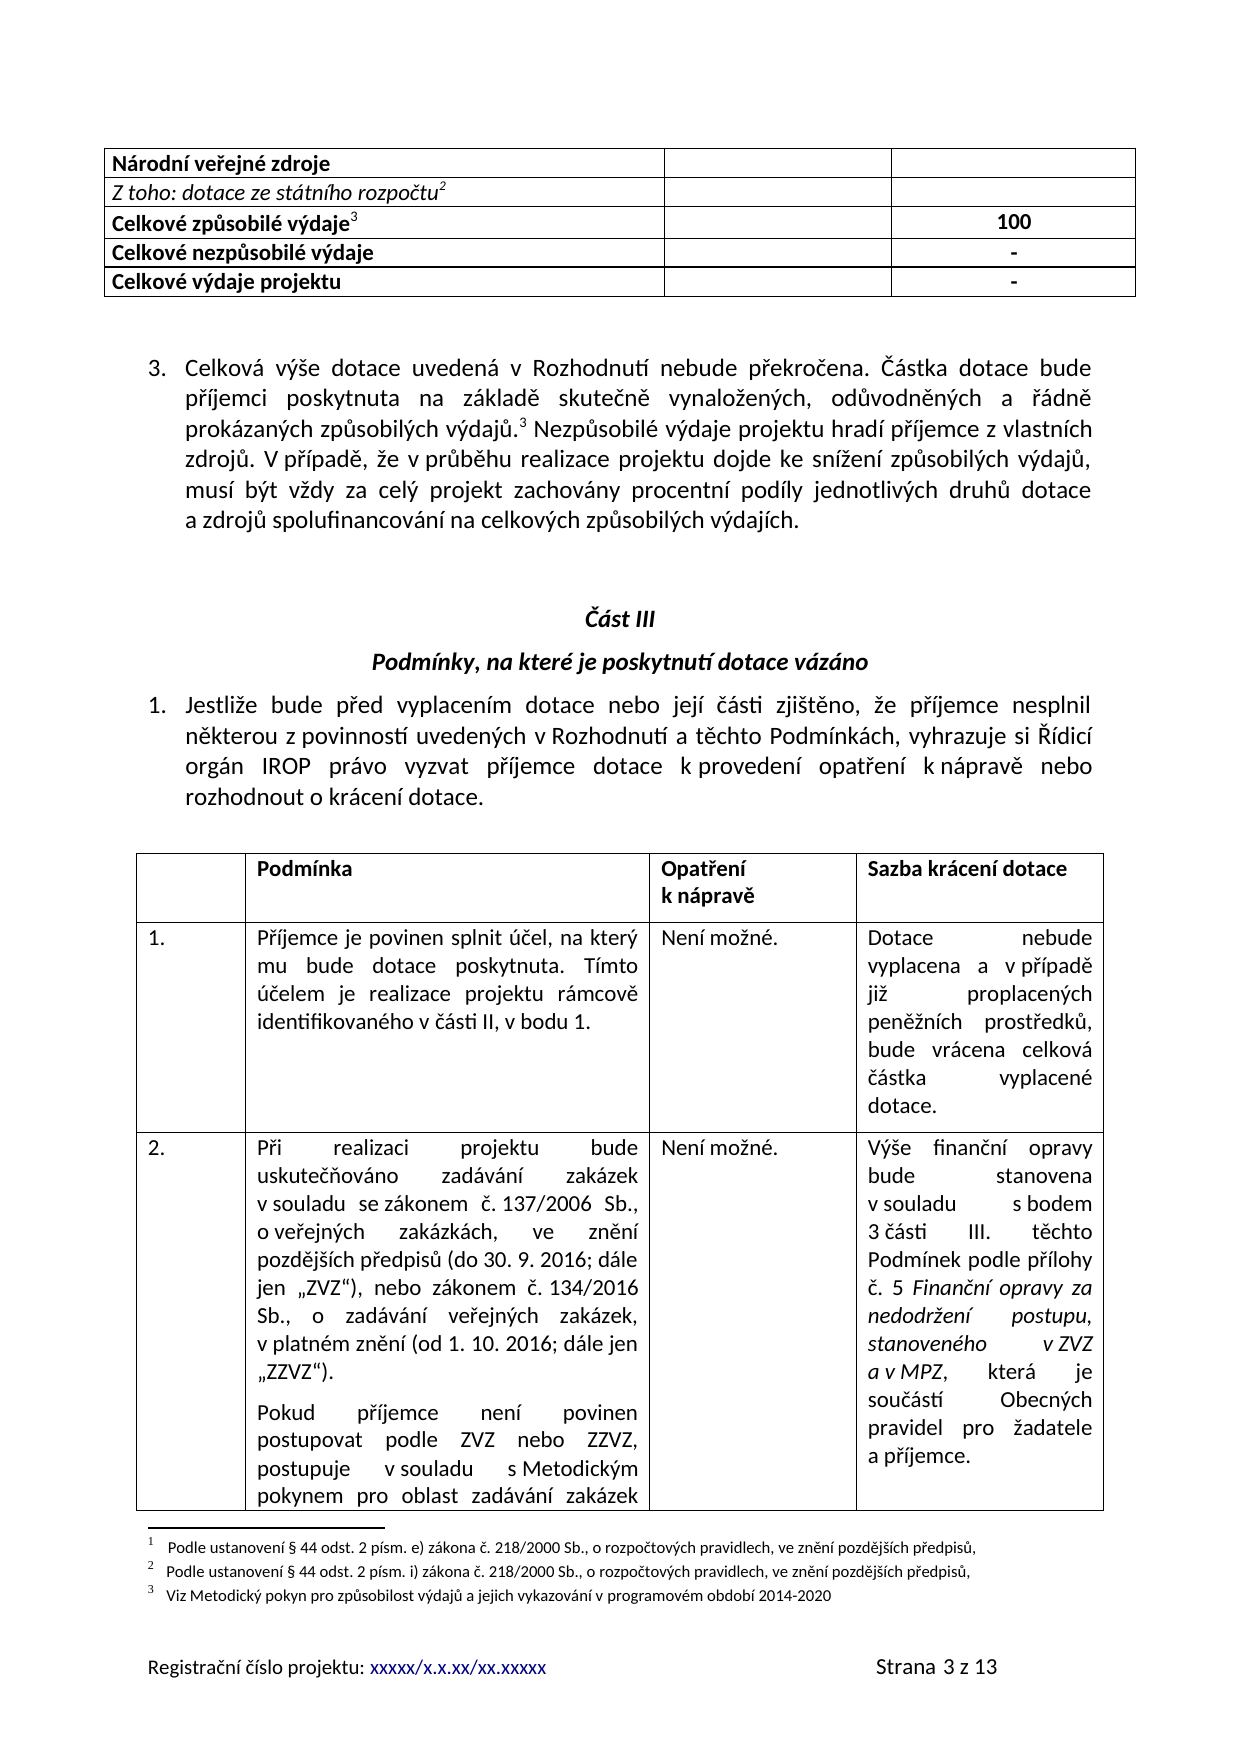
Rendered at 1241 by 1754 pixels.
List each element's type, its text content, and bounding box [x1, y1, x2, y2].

table_cell Není možné. [650, 923, 856, 1132]
subtitle Část III [148, 603, 1092, 634]
table_cell [665, 207, 891, 237]
table_header [137, 854, 245, 922]
table_header Opatření k nápravě [650, 854, 856, 922]
table_cell Z toho: dotace ze státního rozpočtu [105, 178, 664, 206]
table_header Sazba krácení dotace [857, 854, 1103, 922]
table_cell Národní veřejné zdroje [105, 149, 664, 177]
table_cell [857, 1133, 1103, 1510]
subtitle Podmínky, na které je poskytnutí dotace vázáno [148, 646, 1092, 677]
list Celková výše dotace uvedená v Rozhodnutí nebude překročena. Částka dotace bude příjemci poskytnuta na základě skutečně vynaložených, odůvodněných a řádně prokázaných způsobilých výdajů.3 Nezpůsobilé výdaje projektu hradí příjemce z vlastních zdrojů. V případě, že v průběhu realizace projektu dojde ke snížení způsobilých výdajů, musí být vždy za celý projekt zachovány procentní podíly jednotlivých druhů dotace a zdrojů spolufinancování na celkových způsobilých výdajích. [148, 352, 1092, 535]
table_cell Celkové výdaje projektu [105, 268, 664, 296]
table_cell Celkové způsobilé výdaje [105, 207, 664, 237]
table_cell [892, 178, 1135, 206]
table_cell [892, 149, 1135, 177]
table_cell 1. [137, 923, 245, 1132]
list Jestliže bude před vyplacením dotace nebo její části zjištěno, že příjemce nesplnil některou z povinností uvedených v Rozhodnutí a těchto Podmínkách, vyhrazuje si Řídicí orgán IROP právo vyzvat příjemce dotace k provedení opatření k nápravě nebo rozhodnout o krácení dotace. [148, 689, 1092, 811]
table_cell 2. [137, 1133, 245, 1510]
table_header Podmínka [246, 854, 649, 922]
table_cell Dotace nebude vyplacena a v případě již proplacených peněžních prostředků, bude vrácena celková částka vyplacené dotace. [857, 923, 1103, 1132]
table_cell Příjemce je povinen splnit účel, na který mu bude dotace poskytnuta. Tímto účelem je realizace projektu rámcově identifikovaného v části II, v bodu 1. [246, 923, 649, 1132]
table_cell [665, 178, 891, 206]
table_cell [665, 239, 891, 266]
table_cell [665, 149, 891, 177]
table_cell - [892, 268, 1135, 296]
table_cell 100 [892, 207, 1135, 237]
table_cell Celkové nezpůsobilé výdaje [105, 239, 664, 266]
table_cell - [892, 239, 1135, 266]
table_cell Není možné. [650, 1133, 856, 1510]
table_cell [665, 268, 891, 296]
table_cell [246, 1133, 649, 1510]
